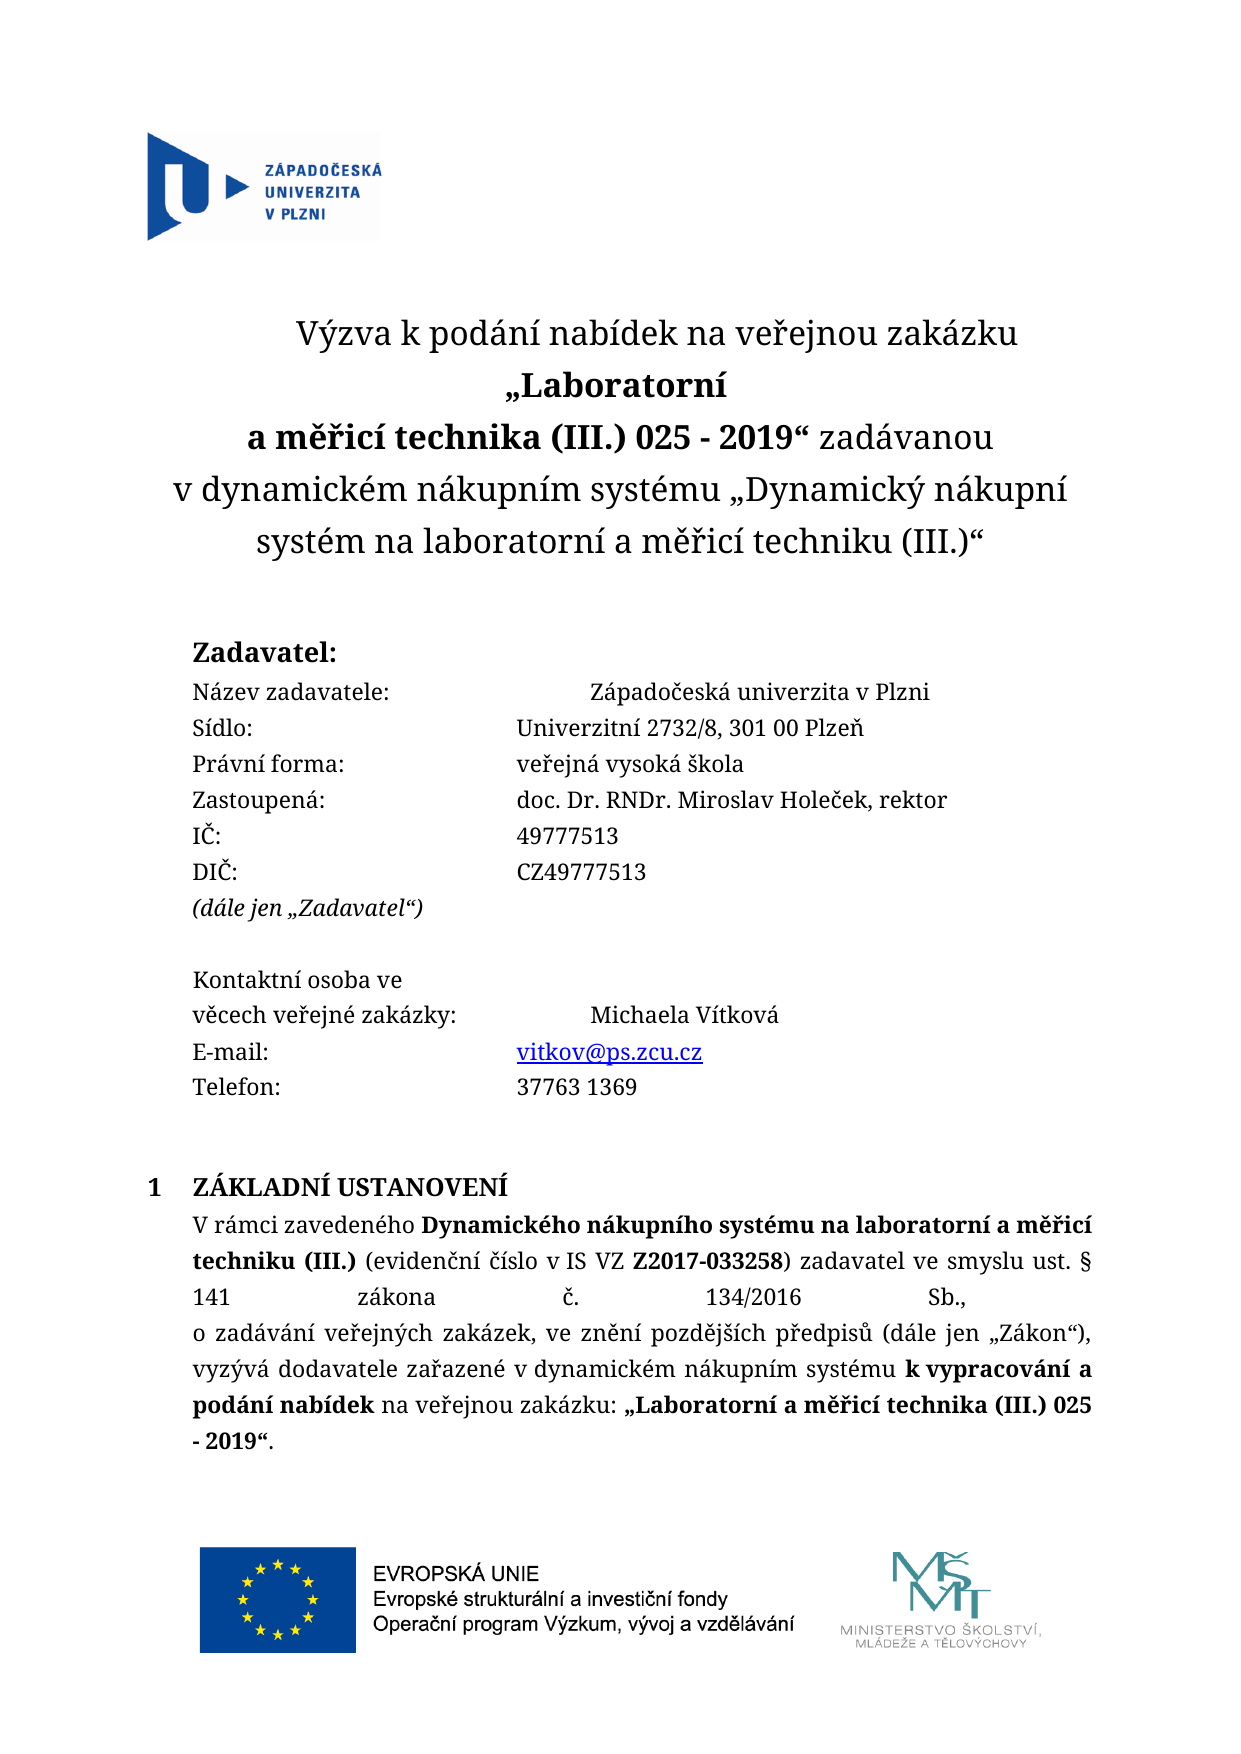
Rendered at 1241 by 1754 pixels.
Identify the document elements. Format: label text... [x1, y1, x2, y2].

picture [147, 1495, 1093, 1705]
text DIČ: CZ49777513 [148, 856, 1093, 887]
picture [147, 132, 382, 241]
text Výzva k podání nabídek na veřejnou zakázku „Laboratorní a měřicí technika (III.) 025 - 2019“ zadávanou v dynamickém nákupním systému „Dynamický nákupní systém na laboratorní a měřicí techniku (III.)“ [148, 309, 1093, 564]
text IČ: 49777513 [148, 820, 1093, 851]
text V rámci zavedeného Dynamického nákupního systému na laboratorní a měřicí techniku (III.) (evidenční číslo v IS VZ Z2017-033258) zadavatel ve smyslu ust. § 141 zákona č. 134/2016 Sb., o zadávání veřejných zakázek, ve znění pozdějších předpisů (dále jen „Zákon“), vyzývá dodavatele zařazené v dynamickém nákupním systému k vypracování a podání nabídek na veřejnou zakázku: „Laboratorní a měřicí technika (III.) 025 - 2019“. [192, 1209, 1093, 1456]
text Název zadavatele: Západočeská univerzita v Plzni [148, 676, 1093, 707]
text Právní forma: veřejná vysoká škola [148, 748, 1093, 779]
text Telefon: 37763 1369 [148, 1071, 1093, 1103]
text Zadavatel: [192, 634, 1093, 671]
text E-mail: vitkov@ps.zcu.cz [148, 1035, 1093, 1067]
subtitle ZÁKLADNÍ USTANOVENÍ [148, 1170, 1093, 1204]
text (dále jen „Zadavatel“) [148, 892, 1093, 923]
text Zastoupená: doc. Dr. RNDr. Miroslav Holeček, rektor [192, 784, 1093, 815]
text Kontaktní osoba ve věcech veřejné zakázky: Michaela Vítková [192, 963, 1093, 1031]
text Sídlo: Univerzitní 2732/8, 301 00 Plzeň [148, 712, 1093, 743]
